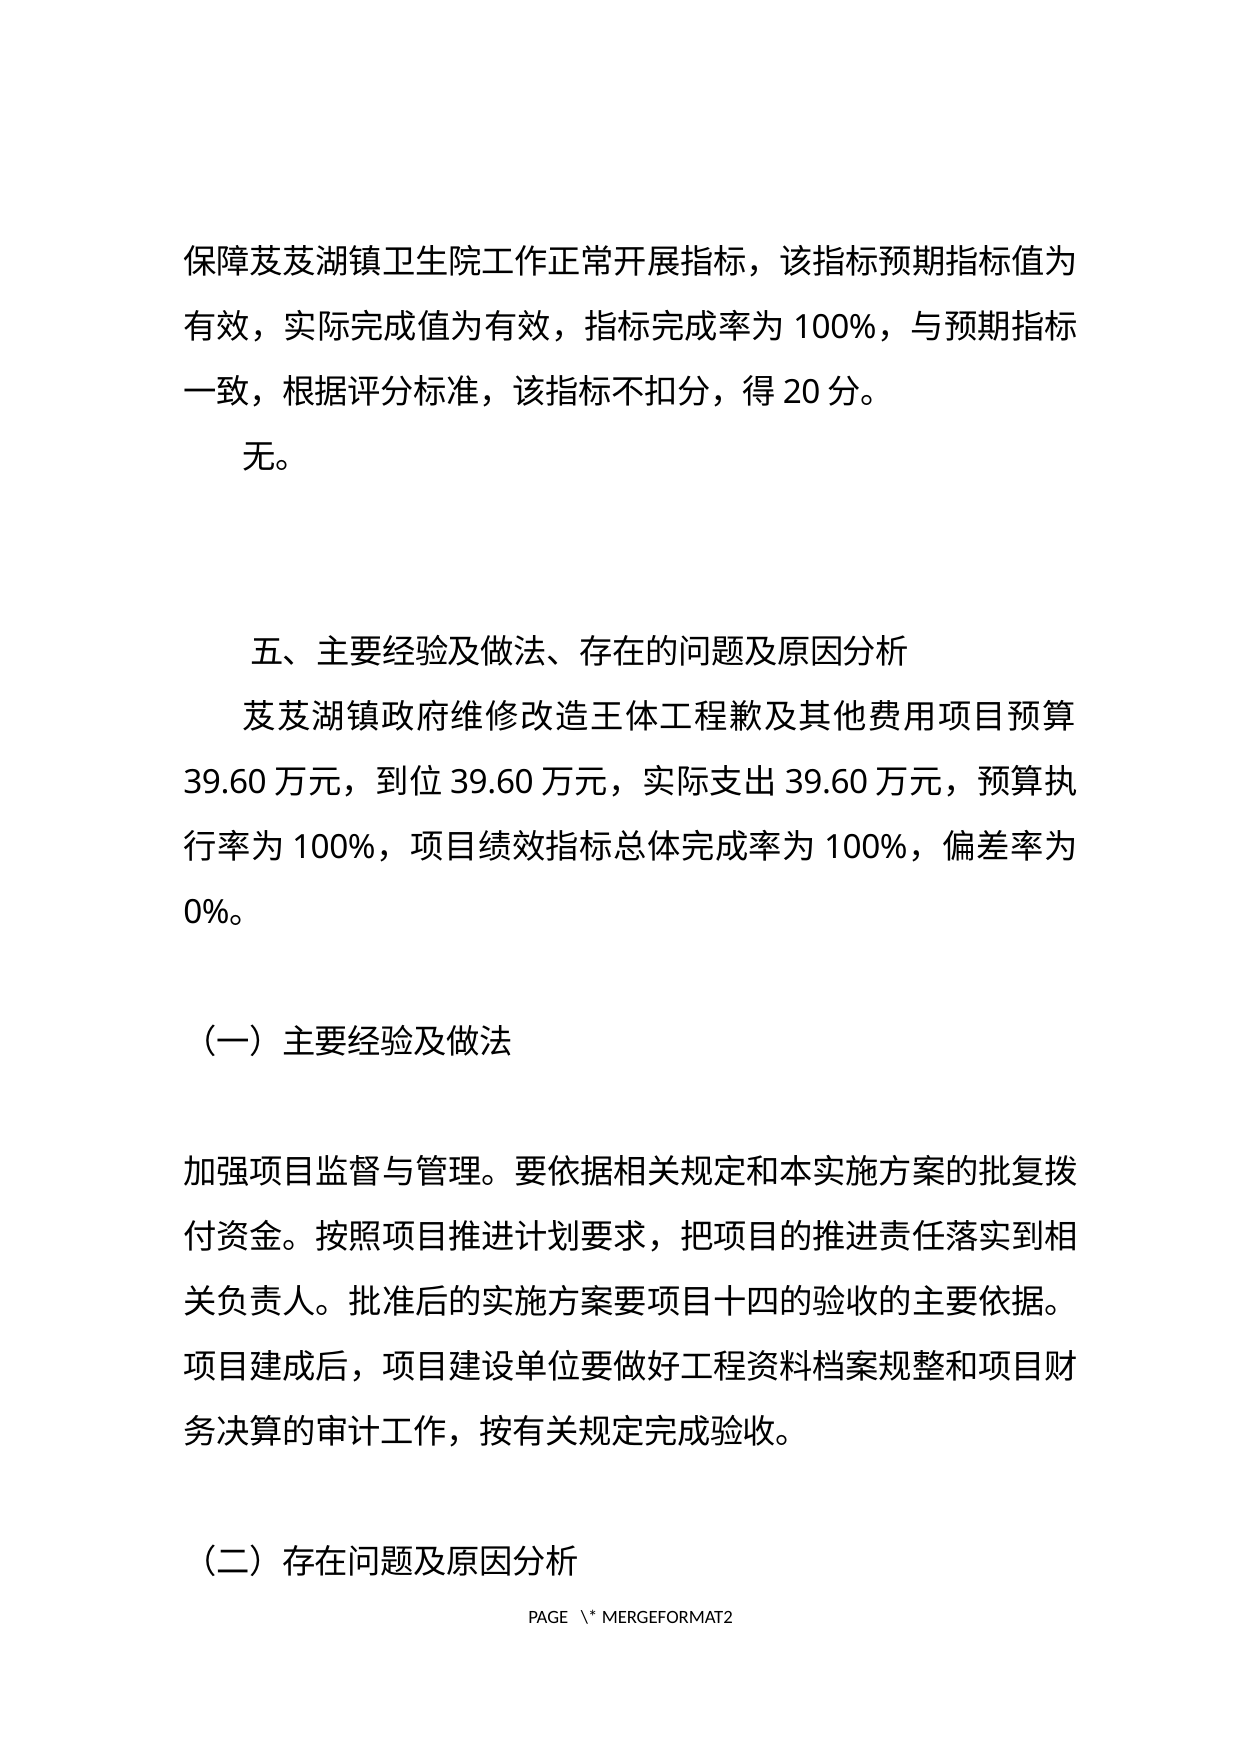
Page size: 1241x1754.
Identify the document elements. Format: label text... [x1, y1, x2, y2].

list 主要经验及做法、存在的问题及原因分析 [183, 617, 1078, 682]
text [183, 682, 1078, 1592]
text 无。 [183, 422, 1078, 487]
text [183, 162, 1078, 422]
